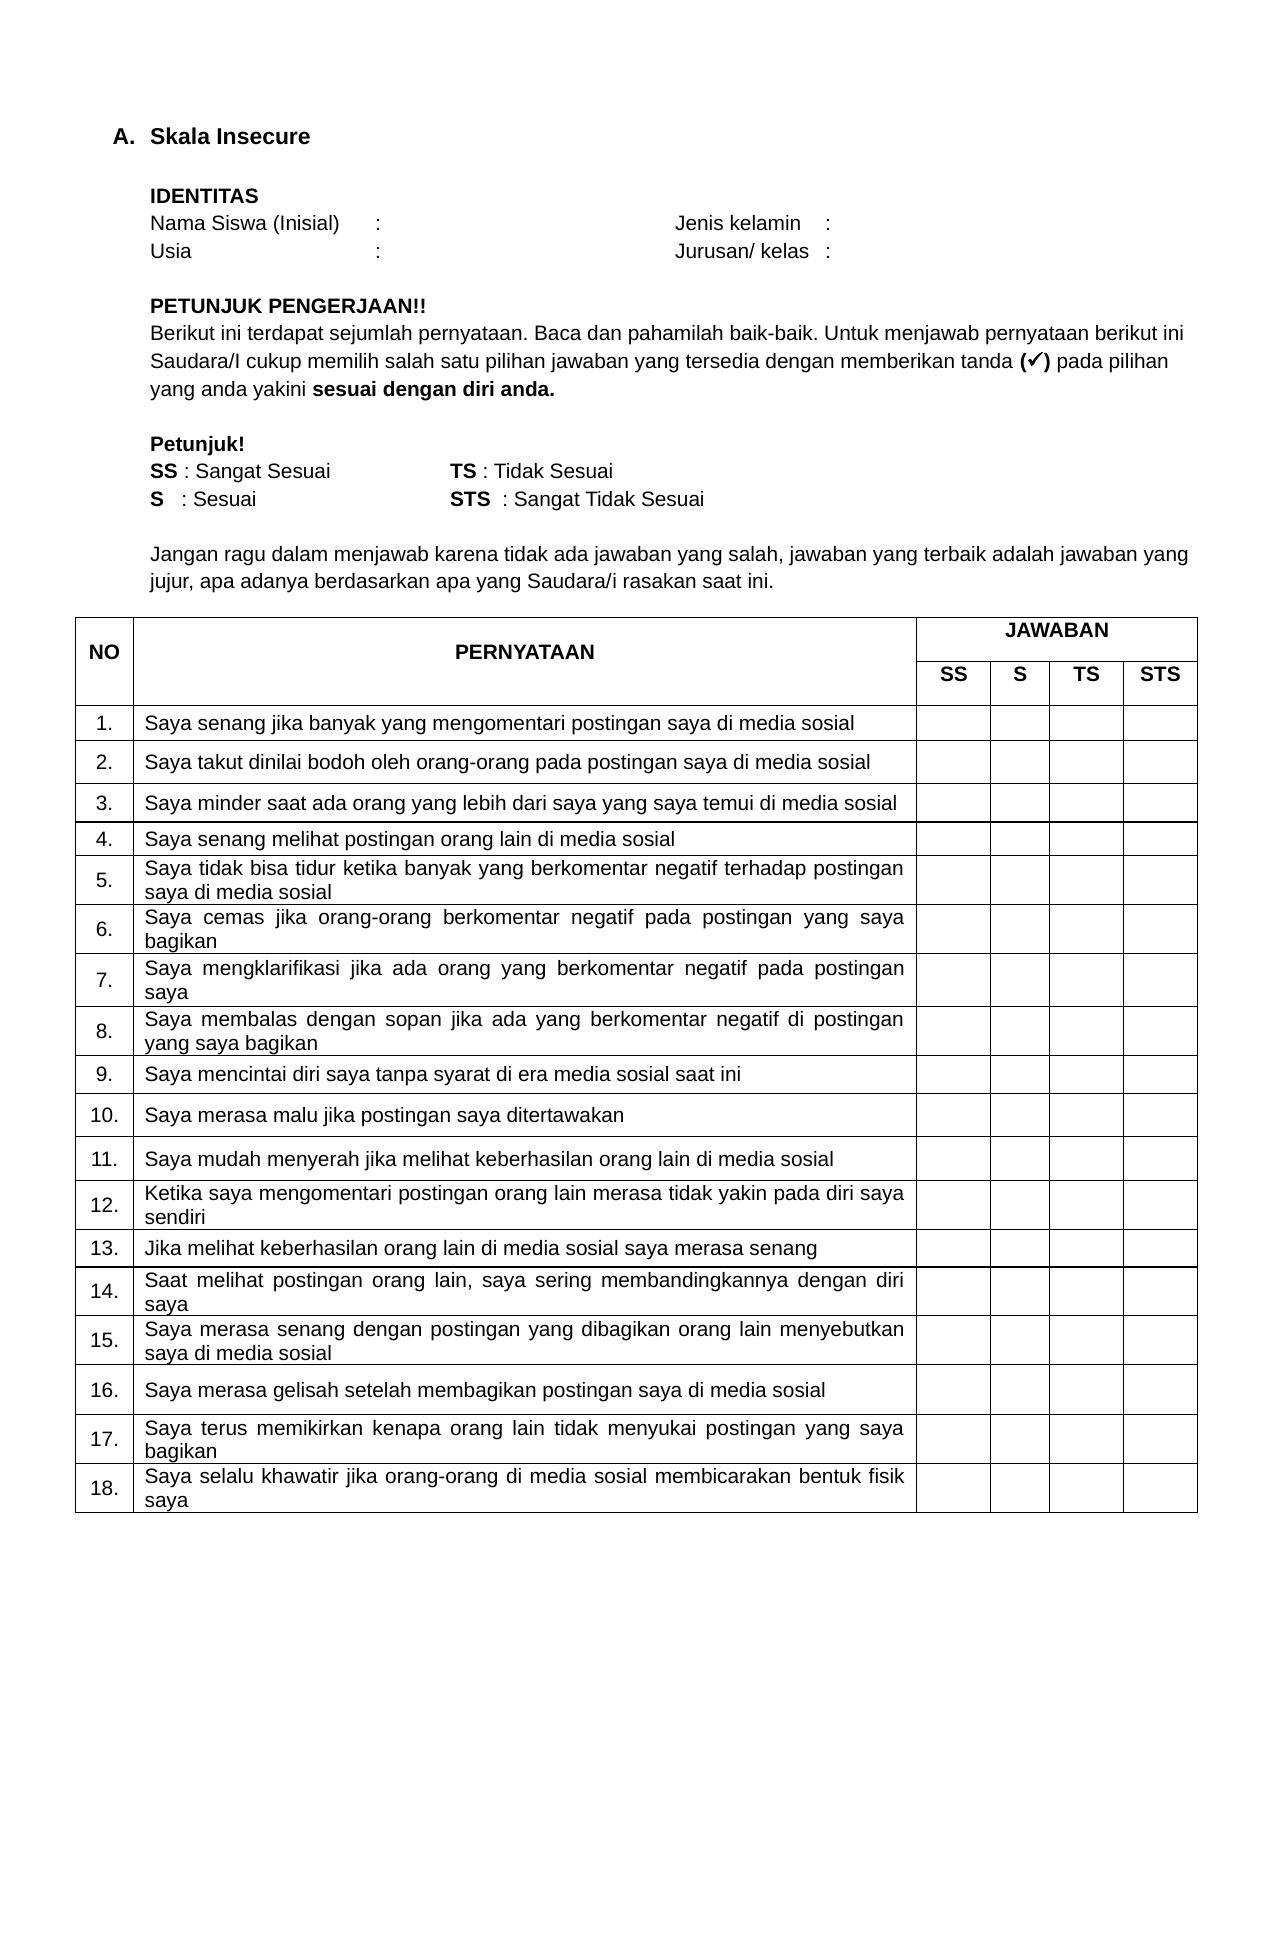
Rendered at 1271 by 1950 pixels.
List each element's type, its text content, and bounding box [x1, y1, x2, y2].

table_cell [917, 954, 990, 1006]
list Petunjuk! [150, 431, 1196, 455]
list Jangan ragu dalam menjawab karena tidak ada jawaban yang salah, jawaban yang terbaik adalah jawaban yang jujur, apa adanya berdasarkan apa yang Saudara/i rasakan saat ini. [150, 541, 1196, 593]
table_cell [1124, 1007, 1197, 1054]
table_cell [1124, 1365, 1197, 1414]
table_cell [991, 1007, 1049, 1054]
table_cell Saat melihat postingan orang lain, saya sering membandingkannya dengan diri saya [134, 1268, 916, 1315]
table_cell [1124, 1230, 1197, 1266]
table_cell [917, 1137, 990, 1180]
table_cell [1050, 1415, 1123, 1463]
table_cell [917, 905, 990, 953]
table_cell [991, 1056, 1049, 1093]
list Nama Siswa (Inisial) : Jenis kelamin : [150, 211, 1196, 235]
table_cell [1050, 1230, 1123, 1266]
table_cell Saya senang melihat postingan orang lain di media sosial [134, 823, 916, 855]
table_cell [917, 1365, 990, 1414]
table_cell 14. [76, 1268, 133, 1315]
table_cell 6. [76, 905, 133, 953]
table_cell [917, 1268, 990, 1315]
table_cell [991, 905, 1049, 953]
table_cell [1050, 784, 1123, 821]
table_cell [1124, 954, 1197, 1006]
list S : Sesuai STS : Sangat Tidak Sesuai [150, 486, 1196, 510]
table_cell [917, 706, 990, 740]
table_cell [917, 1230, 990, 1266]
table_cell [991, 823, 1049, 855]
table_cell Saya selalu khawatir jika orang-orang di media sosial membicarakan bentuk fisik saya [134, 1464, 916, 1512]
table_cell 5. [76, 856, 133, 904]
table_cell [917, 1464, 990, 1512]
table_cell [1050, 856, 1123, 904]
table_cell [1050, 706, 1123, 740]
table_cell [991, 1137, 1049, 1180]
table_cell [1124, 856, 1197, 904]
table_cell [1050, 741, 1123, 783]
list Usia : Jurusan/ kelas : [150, 239, 1196, 263]
table_cell Saya mencintai diri saya tanpa syarat di era media sosial saat ini [134, 1056, 916, 1093]
table_cell [1050, 1464, 1123, 1512]
table_cell [1050, 905, 1123, 953]
table_cell Saya membalas dengan sopan jika ada yang berkomentar negatif di postingan yang saya bagikan [134, 1007, 916, 1054]
table_cell [1124, 1094, 1197, 1136]
table_cell 10. [76, 1094, 133, 1136]
table_cell [917, 1415, 990, 1463]
table_cell [1050, 1137, 1123, 1180]
table_cell [991, 1415, 1049, 1463]
table_cell [1050, 1365, 1123, 1414]
table_cell [917, 823, 990, 855]
table_cell [991, 954, 1049, 1006]
table_cell [991, 1230, 1049, 1266]
table_cell [1124, 905, 1197, 953]
table_cell [917, 741, 990, 783]
table_cell [991, 1464, 1049, 1512]
table_cell 7. [76, 954, 133, 1006]
table_cell [1050, 1056, 1123, 1093]
table_cell [991, 1268, 1049, 1315]
table_cell 16. [76, 1365, 133, 1414]
table_cell Saya mudah menyerah jika melihat keberhasilan orang lain di media sosial [134, 1137, 916, 1180]
table_cell [991, 706, 1049, 740]
table_cell Saya merasa malu jika postingan saya ditertawakan [134, 1094, 916, 1136]
table_cell [1050, 823, 1123, 855]
table_cell Saya takut dinilai bodoh oleh orang-orang pada postingan saya di media sosial [134, 741, 916, 783]
table_cell [991, 856, 1049, 904]
table_cell [991, 1094, 1049, 1136]
table_cell SS [917, 662, 990, 705]
table_cell [1124, 1137, 1197, 1180]
table_cell 1. [76, 706, 133, 740]
list PETUNJUK PENGERJAAN!! [150, 294, 1196, 318]
list IDENTITAS [150, 184, 1196, 208]
table_cell 3. [76, 784, 133, 821]
table_cell 13. [76, 1230, 133, 1266]
table_cell [1050, 1181, 1123, 1229]
table_cell [1124, 1415, 1197, 1463]
table_cell 2. [76, 741, 133, 783]
table_cell 8. [76, 1007, 133, 1054]
table_cell S [991, 662, 1049, 705]
table_cell Saya cemas jika orang-orang berkomentar negatif pada postingan yang saya bagikan [134, 905, 916, 953]
table_cell TS [1050, 662, 1123, 705]
table_cell [1124, 1316, 1197, 1364]
table_cell [917, 1094, 990, 1136]
table_header PERNYATAAN [134, 618, 916, 705]
table_cell [917, 1056, 990, 1093]
table_cell [1050, 1268, 1123, 1315]
table_cell STS [1124, 662, 1197, 705]
table_cell [991, 1316, 1049, 1364]
table_cell [917, 856, 990, 904]
table_cell Saya senang jika banyak yang mengomentari postingan saya di media sosial [134, 706, 916, 740]
table_cell 12. [76, 1181, 133, 1229]
table_cell Saya merasa gelisah setelah membagikan postingan saya di media sosial [134, 1365, 916, 1414]
table_cell [1124, 1464, 1197, 1512]
table_cell [917, 1181, 990, 1229]
table_cell [1050, 954, 1123, 1006]
table_cell [1124, 784, 1197, 821]
table_cell [1050, 1094, 1123, 1136]
table_cell Ketika saya mengomentari postingan orang lain merasa tidak yakin pada diri saya sendiri [134, 1181, 916, 1229]
table_cell [991, 1181, 1049, 1229]
list SS : Sangat Sesuai TS : Tidak Sesuai [150, 459, 1196, 483]
list Berikut ini terdapat sejumlah pernyataan. Baca dan pahamilah baik-baik. Untuk menjawab pernyataan berikut ini Saudara/I cukup memilih salah satu pilihan jawaban yang tersedia dengan memberikan tanda () pada pilihan yang anda yakini sesuai dengan diri anda. [150, 321, 1196, 400]
table_cell Jika melihat keberhasilan orang lain di media sosial saya merasa senang [134, 1230, 916, 1266]
table_cell [1124, 706, 1197, 740]
table_header JAWABAN [917, 618, 1197, 661]
table_cell 4. [76, 823, 133, 855]
table_cell [1124, 823, 1197, 855]
table_cell 11. [76, 1137, 133, 1180]
table_cell 17. [76, 1415, 133, 1463]
table_cell [1124, 1268, 1197, 1315]
table_cell Saya tidak bisa tidur ketika banyak yang berkomentar negatif terhadap postingan saya di media sosial [134, 856, 916, 904]
list Skala Insecure [112, 123, 1196, 150]
table_cell [1124, 1181, 1197, 1229]
table_cell [1124, 1056, 1197, 1093]
table_cell [1050, 1316, 1123, 1364]
table_cell Saya terus memikirkan kenapa orang lain tidak menyukai postingan yang saya bagikan [134, 1415, 916, 1463]
table_cell [917, 784, 990, 821]
table_cell Saya minder saat ada orang yang lebih dari saya yang saya temui di media sosial [134, 784, 916, 821]
table_cell [917, 1316, 990, 1364]
table_cell [1050, 1007, 1123, 1054]
table_cell [991, 1365, 1049, 1414]
table_cell Saya mengklarifikasi jika ada orang yang berkomentar negatif pada postingan saya [134, 954, 916, 1006]
table_cell [917, 1007, 990, 1054]
table_cell [991, 741, 1049, 783]
table_cell 15. [76, 1316, 133, 1364]
table_header NO [76, 618, 133, 705]
table_cell [991, 784, 1049, 821]
table_cell 18. [76, 1464, 133, 1512]
table_cell 9. [76, 1056, 133, 1093]
table_cell Saya merasa senang dengan postingan yang dibagikan orang lain menyebutkan saya di media sosial [134, 1316, 916, 1364]
table_cell [1124, 741, 1197, 783]
